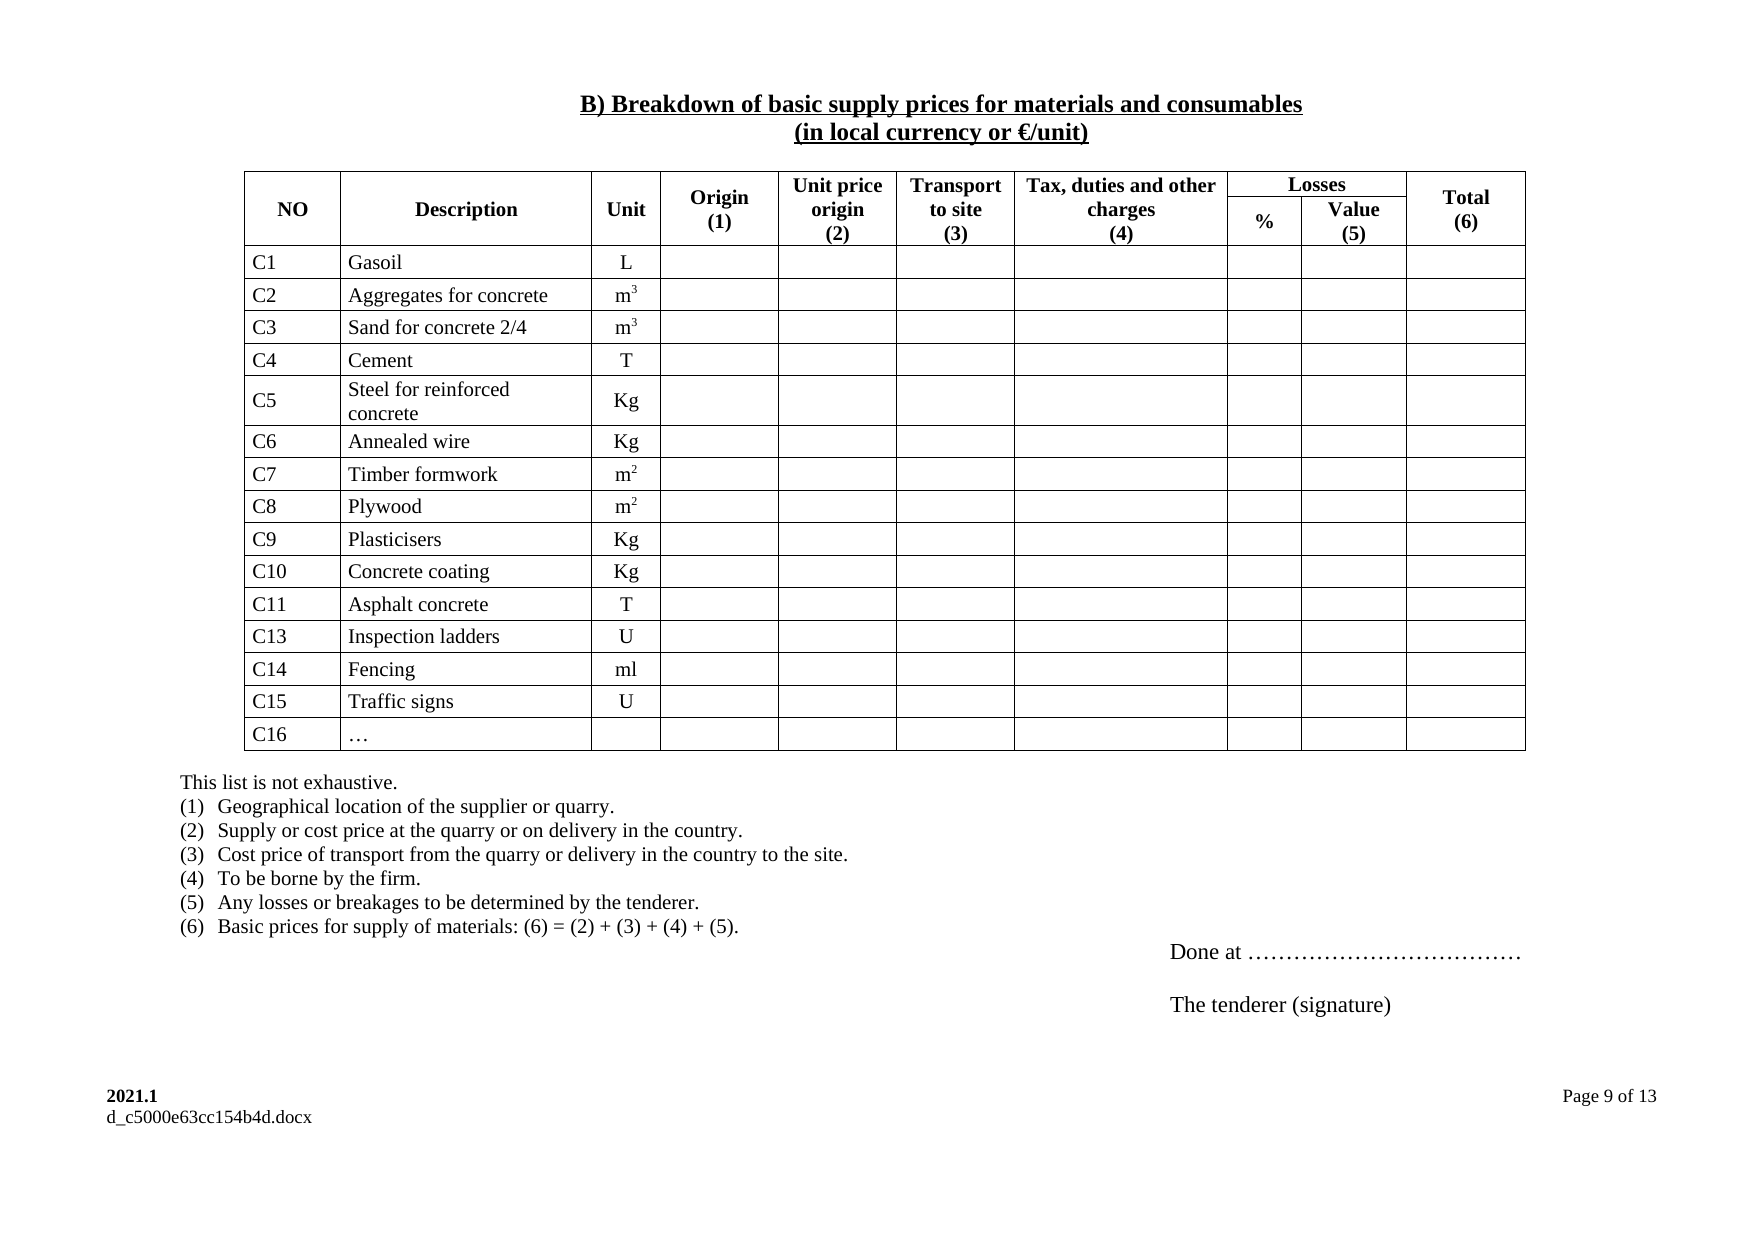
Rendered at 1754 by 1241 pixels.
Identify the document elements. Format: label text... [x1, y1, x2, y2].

table_cell [897, 588, 1014, 619]
table_cell [661, 718, 778, 749]
table_cell [779, 344, 896, 375]
table_cell [1407, 718, 1525, 749]
text This list is not exhaustive. [106, 770, 1664, 794]
table_cell [1228, 588, 1301, 619]
list Geographical location of the supplier or quarry. [180, 794, 1664, 818]
table_cell [1228, 653, 1301, 684]
table_cell [1407, 376, 1525, 424]
table_cell [897, 458, 1014, 489]
list To be borne by the firm. [180, 866, 1664, 890]
table_cell [1228, 344, 1301, 375]
table_cell Kg [592, 556, 660, 587]
table_header Unit [592, 172, 660, 245]
table_cell Annealed wire [341, 426, 591, 457]
table_cell C3 [245, 311, 340, 343]
table_cell [1302, 653, 1406, 684]
table_header Losses [1228, 172, 1406, 196]
table_cell [1228, 458, 1301, 489]
table_cell Plasticisers [341, 523, 591, 554]
table_cell [1407, 246, 1525, 278]
table_cell [779, 426, 896, 457]
table_cell [1228, 279, 1301, 310]
text The tenderer (signature) [1169, 991, 1664, 1017]
table_cell [897, 279, 1014, 310]
table_cell [661, 588, 778, 619]
table_cell [1302, 588, 1406, 619]
table_cell [779, 523, 896, 554]
table_cell [1015, 621, 1227, 652]
table_cell [779, 311, 896, 343]
table_header Unit price origin (2) [779, 172, 896, 245]
list Any losses or breakages to be determined by the tenderer. [180, 890, 1664, 914]
table_cell [661, 653, 778, 684]
text B) Breakdown of basic supply prices for materials and consumables (in local currency or €/unit) [218, 89, 1664, 146]
table_cell [1302, 621, 1406, 652]
table_cell [1015, 588, 1227, 619]
table_cell [1228, 686, 1301, 717]
table_cell C6 [245, 426, 340, 457]
table_cell L [592, 246, 660, 278]
table_cell [897, 376, 1014, 424]
table_cell [1302, 686, 1406, 717]
table_cell [897, 653, 1014, 684]
table_cell [1407, 491, 1525, 522]
table_cell T [592, 344, 660, 375]
table_cell [1302, 718, 1406, 749]
table_cell [1407, 458, 1525, 489]
table_cell Plywood [341, 491, 591, 522]
table_cell [897, 491, 1014, 522]
table_cell [1302, 426, 1406, 457]
table_cell m3 [592, 279, 660, 310]
table_cell Asphalt concrete [341, 588, 591, 619]
table_cell U [592, 621, 660, 652]
table_cell C7 [245, 458, 340, 489]
table_cell [1407, 311, 1525, 343]
table_cell Value (5) [1302, 197, 1406, 245]
table_cell Traffic signs [341, 686, 591, 717]
table_cell [779, 653, 896, 684]
table_cell C2 [245, 279, 340, 310]
table_cell [779, 458, 896, 489]
table_cell [1015, 246, 1227, 278]
table_cell [897, 718, 1014, 749]
table_cell [1302, 458, 1406, 489]
table_cell [1228, 491, 1301, 522]
table_cell ml [592, 653, 660, 684]
table_cell [897, 523, 1014, 554]
table_cell [661, 311, 778, 343]
table_cell [1015, 376, 1227, 424]
table_cell [1228, 523, 1301, 554]
table_cell [897, 344, 1014, 375]
table_cell [1015, 344, 1227, 375]
table_cell [1015, 653, 1227, 684]
table_cell C5 [245, 376, 340, 424]
table_cell Kg [592, 376, 660, 424]
table_cell [1015, 279, 1227, 310]
table_cell Kg [592, 426, 660, 457]
table_cell Timber formwork [341, 458, 591, 489]
table_cell [1407, 523, 1525, 554]
table_cell [897, 246, 1014, 278]
table_cell [1228, 556, 1301, 587]
table_cell [661, 556, 778, 587]
table_cell C10 [245, 556, 340, 587]
table_cell [897, 621, 1014, 652]
table_cell m3 [592, 311, 660, 343]
table_cell [897, 311, 1014, 343]
table_cell [1302, 344, 1406, 375]
table_cell [897, 556, 1014, 587]
table_cell Sand for concrete 2/4 [341, 311, 591, 343]
table_cell [779, 588, 896, 619]
table_cell [661, 426, 778, 457]
table_cell [779, 686, 896, 717]
table_cell [1407, 556, 1525, 587]
table_cell [779, 376, 896, 424]
table_cell C13 [245, 621, 340, 652]
table_cell [1302, 311, 1406, 343]
text Done at ……………………………… [1169, 938, 1664, 964]
table_cell m2 [592, 458, 660, 489]
table_cell [661, 523, 778, 554]
table_header Description [341, 172, 591, 245]
table_cell C1 [245, 246, 340, 278]
table_cell [1228, 718, 1301, 749]
list Supply or cost price at the quarry or on delivery in the country. [180, 818, 1664, 842]
table_cell T [592, 588, 660, 619]
table_cell [1302, 491, 1406, 522]
table_header Tax, duties and other charges (4) [1015, 172, 1227, 245]
table_cell [1302, 376, 1406, 424]
table_cell [779, 246, 896, 278]
table_cell [661, 458, 778, 489]
table_cell [1015, 523, 1227, 554]
table_cell C11 [245, 588, 340, 619]
list Cost price of transport from the quarry or delivery in the country to the site. [180, 842, 1664, 866]
table_cell m2 [592, 491, 660, 522]
table_cell C4 [245, 344, 340, 375]
table_header Transport to site (3) [897, 172, 1014, 245]
table_header No [245, 172, 340, 245]
table_cell [897, 426, 1014, 457]
table_cell [779, 556, 896, 587]
table_cell [1407, 279, 1525, 310]
table_cell [1302, 246, 1406, 278]
table_cell Gasoil [341, 246, 591, 278]
table_cell Kg [592, 523, 660, 554]
table_cell [1407, 344, 1525, 375]
table_cell [1407, 588, 1525, 619]
table_cell [1407, 621, 1525, 652]
table_cell [1407, 686, 1525, 717]
table_cell [661, 491, 778, 522]
table_cell Cement [341, 344, 591, 375]
table_cell C9 [245, 523, 340, 554]
table_cell [1015, 311, 1227, 343]
table_cell [661, 279, 778, 310]
table_cell [661, 621, 778, 652]
table_cell [1228, 376, 1301, 424]
table_cell [1015, 491, 1227, 522]
table_header Origin (1) [661, 172, 778, 245]
table_cell … [341, 718, 591, 749]
table_cell [779, 621, 896, 652]
table_cell Steel for reinforced concrete [341, 376, 591, 424]
table_cell [1015, 556, 1227, 587]
table_cell [779, 718, 896, 749]
table_cell [1015, 458, 1227, 489]
table_cell Fencing [341, 653, 591, 684]
table_header Total (6) [1407, 172, 1525, 245]
table_cell Aggregates for concrete [341, 279, 591, 310]
table_cell [1228, 246, 1301, 278]
table_cell [661, 344, 778, 375]
table_cell C8 [245, 491, 340, 522]
table_cell [1015, 426, 1227, 457]
table_cell [661, 376, 778, 424]
table_cell [661, 246, 778, 278]
table_cell [897, 686, 1014, 717]
table_cell [661, 686, 778, 717]
table_cell [1407, 426, 1525, 457]
table_cell C15 [245, 686, 340, 717]
table_cell [779, 279, 896, 310]
table_cell C14 [245, 653, 340, 684]
table_cell [779, 491, 896, 522]
table_cell [1228, 311, 1301, 343]
table_cell [1407, 653, 1525, 684]
table_cell C16 [245, 718, 340, 749]
list Basic prices for supply of materials: (6) = (2) + (3) + (4) + (5). [180, 914, 1664, 938]
table_cell % [1228, 197, 1301, 245]
table_cell [1302, 523, 1406, 554]
table_cell [1015, 686, 1227, 717]
table_cell [1015, 718, 1227, 749]
table_cell [1302, 556, 1406, 587]
table_cell Inspection ladders [341, 621, 591, 652]
table_cell U [592, 686, 660, 717]
table_cell Concrete coating [341, 556, 591, 587]
table_cell [1228, 426, 1301, 457]
table_cell [1302, 279, 1406, 310]
table_cell [592, 718, 660, 749]
table_cell [1228, 621, 1301, 652]
